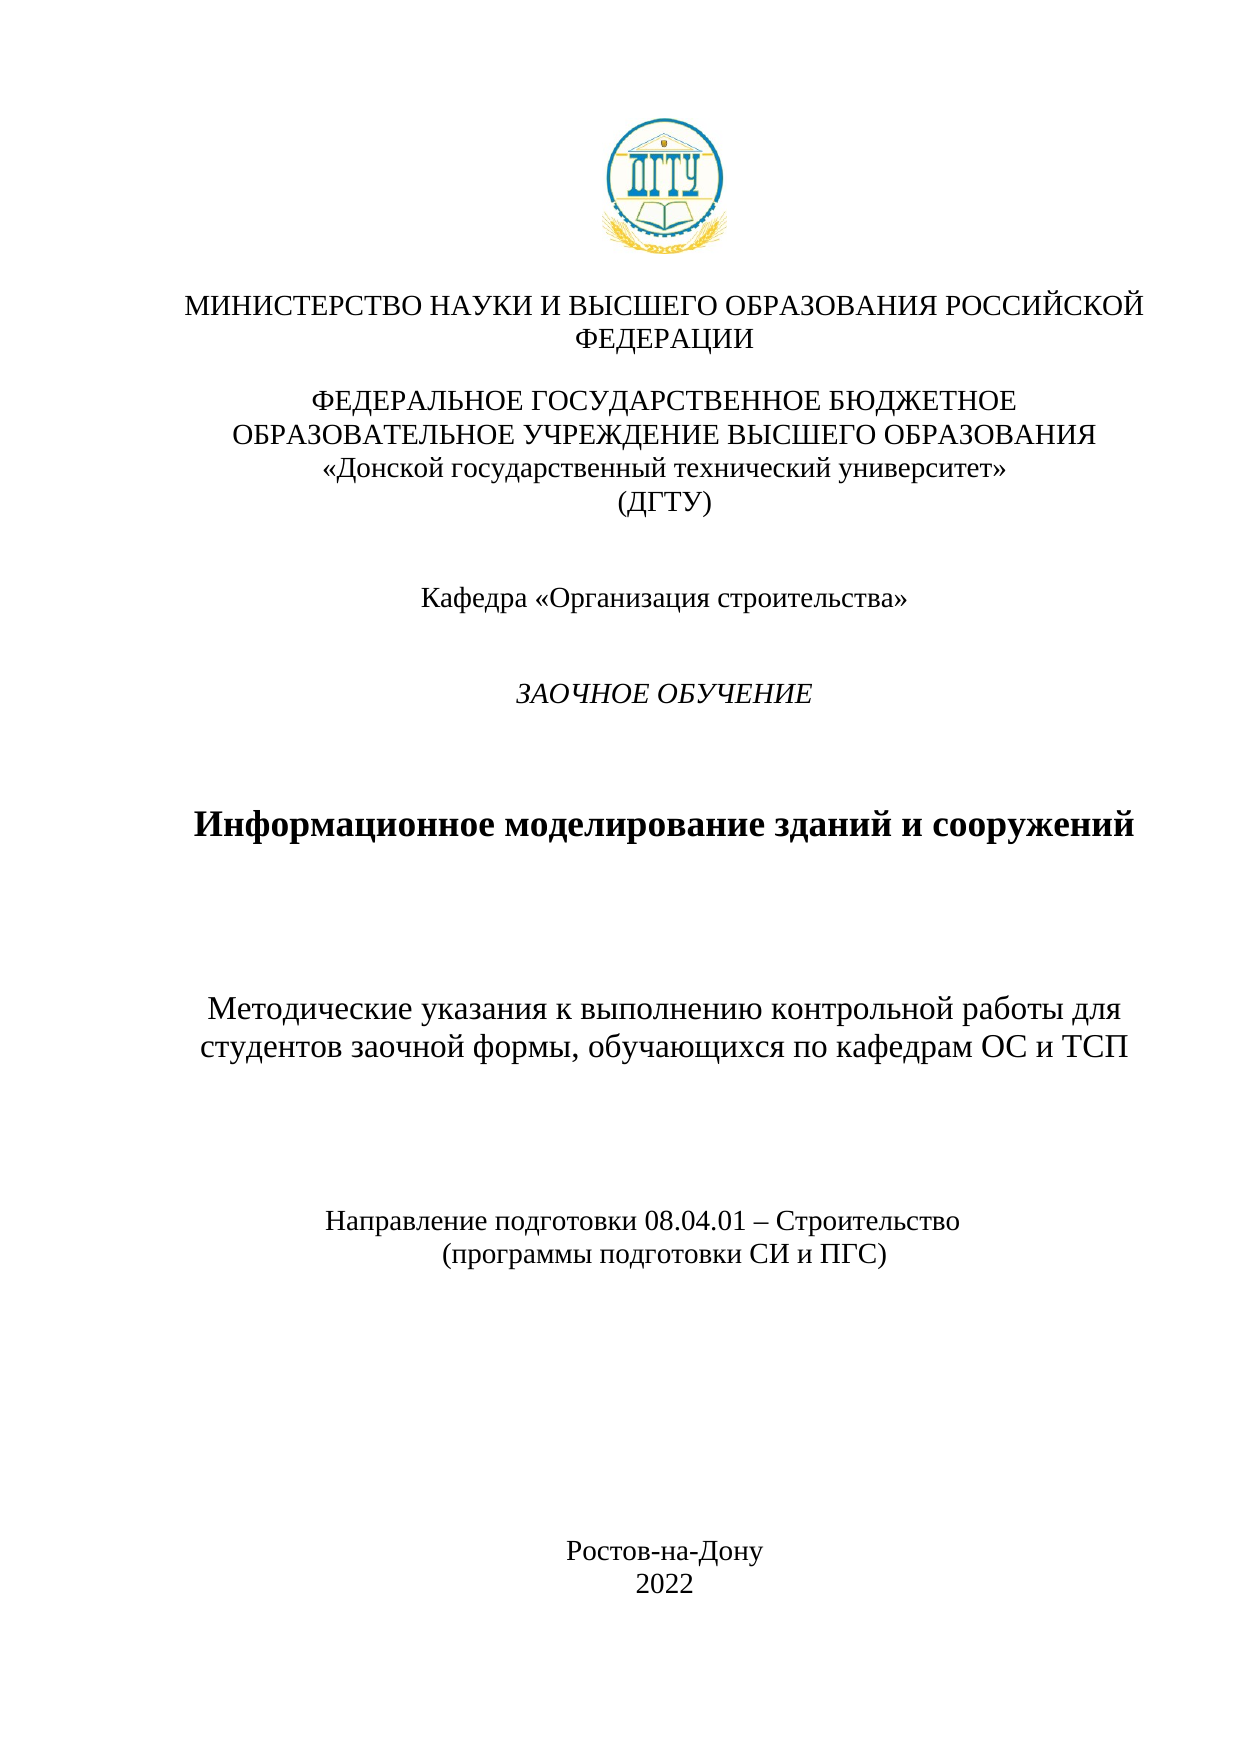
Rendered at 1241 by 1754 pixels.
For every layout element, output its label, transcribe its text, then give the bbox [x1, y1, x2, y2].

text ФЕДЕРАЛЬНОЕ ГОСУДАРСТВЕННОЕ БЮДЖЕТНОЕ ОБРАЗОВАТЕЛЬНОЕ УЧРЕЖДЕНИЕ ВЫСШЕГО ОБРАЗОВАНИЯ [177, 383, 1152, 451]
text Методические указания к выполнению контрольной работы для студентов заочной формы, обучающихся по кафедрам ОС и ТСП [177, 988, 1152, 1064]
text 2022 [177, 1566, 1152, 1600]
text (программы подготовки СИ и ПГС) [177, 1236, 1152, 1270]
text Направление подготовки 08.04.01 – Строительство [177, 1203, 1152, 1236]
text Ростов-на-Дону [177, 1533, 1152, 1566]
text МИНИСТЕРСТВО НАУКИ И ВЫСШЕГО ОБРАЗОВАНИЯ РОССИЙСКОЙ ФЕДЕРАЦИИ [177, 288, 1152, 355]
text Кафедра «Организация строительства» [177, 580, 1152, 613]
text Информационное моделирование зданий и сооружений [177, 801, 1152, 844]
text «Донской государственный технический университет» [177, 451, 1152, 484]
picture [602, 118, 727, 254]
text ЗАОЧНОЕ ОБУЧЕНИЕ [177, 676, 1152, 710]
text (ДГТУ) [177, 484, 1152, 518]
